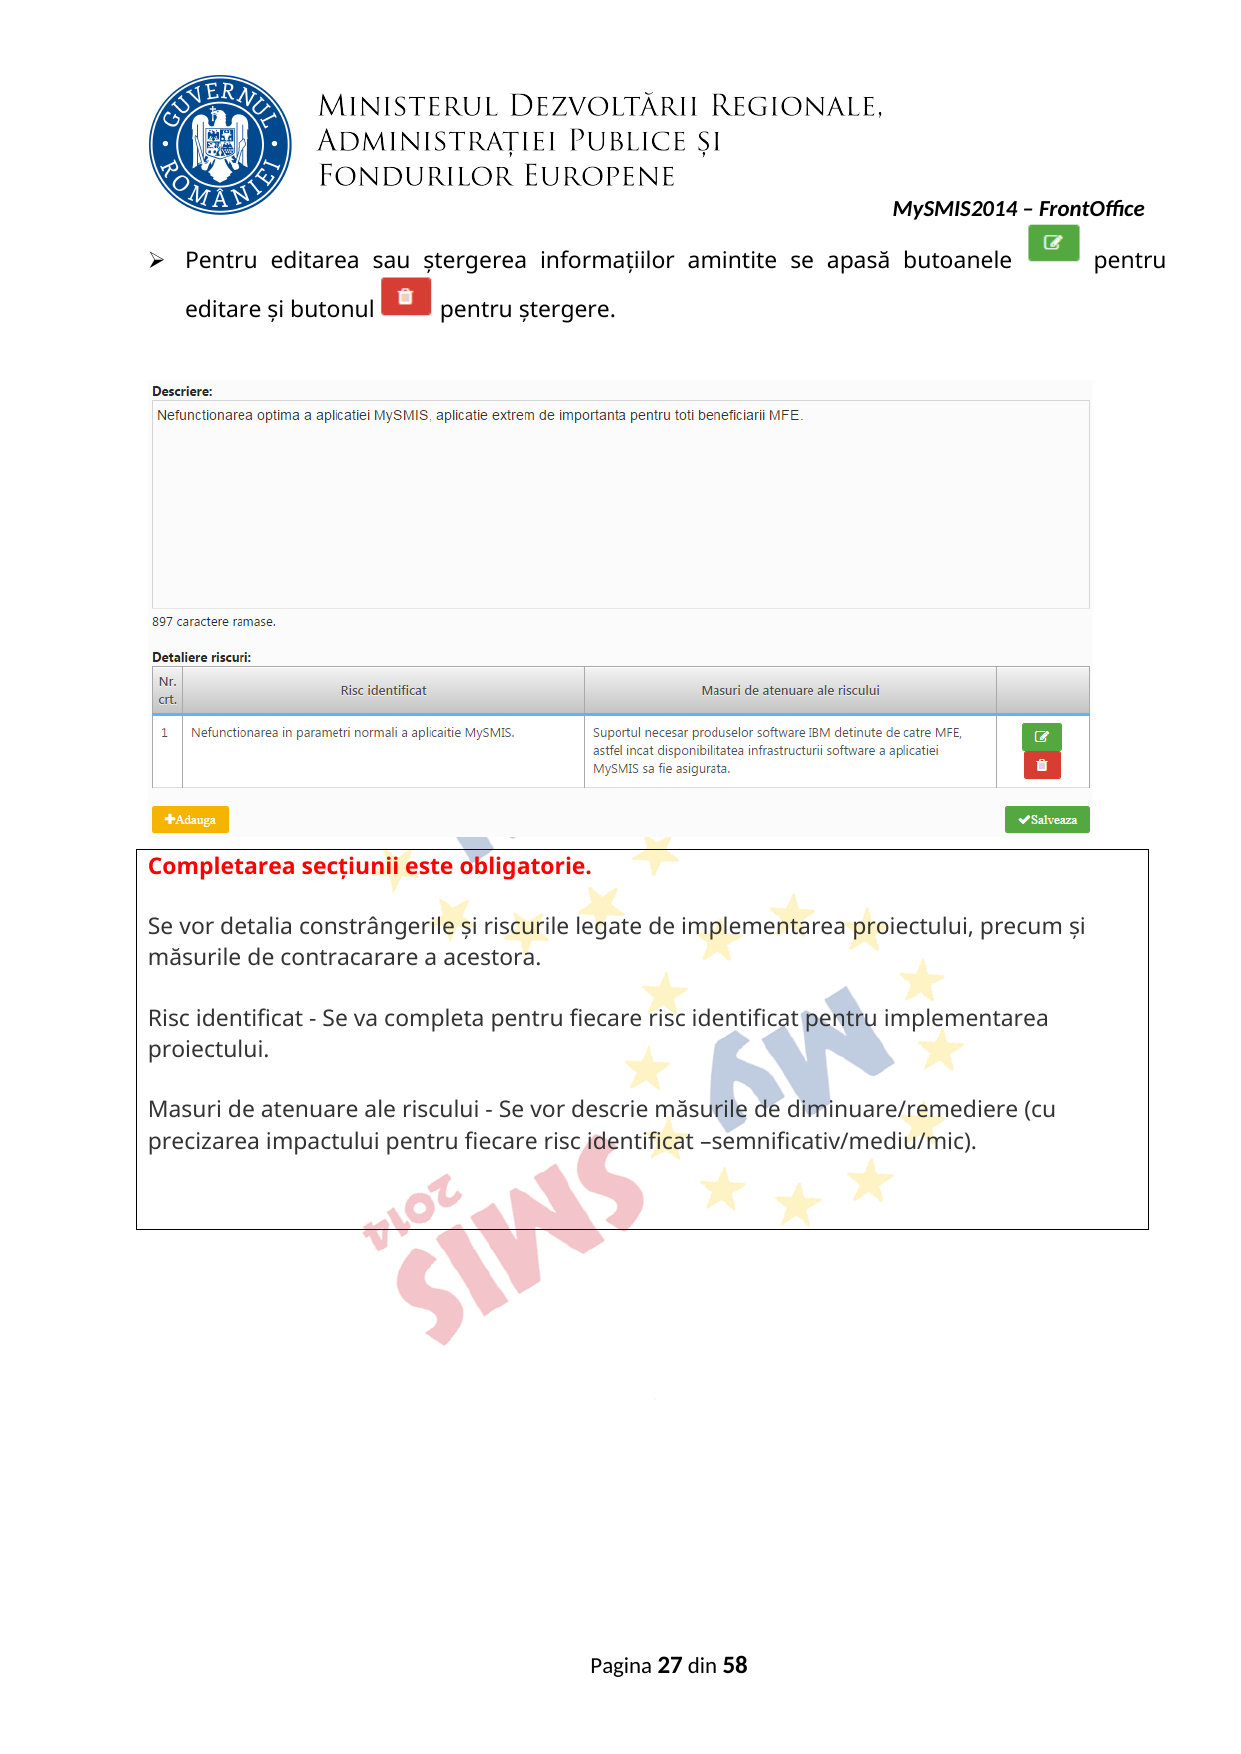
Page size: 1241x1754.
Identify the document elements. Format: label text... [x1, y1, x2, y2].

picture [147, 324, 1159, 1540]
picture [380, 275, 434, 318]
list Pentru editarea sau ștergerea informațiilor amintite se apasă butoanele pentru editare și butonul pentru ștergere. [148, 222, 1167, 324]
picture [147, 73, 893, 216]
table_header Completarea secțiunii este obligatorie. Se vor detalia constrângerile și riscurile legate de implementarea proiectului, precum și măsurile de contracarare a acestora. Risc identificat - Se va completa pentru fiecare risc identificat pentru implementarea proiectului. Masuri de atenuare ale riscului - Se vor descrie măsurile de diminuare/remediere (cu precizarea impactului pentru fiecare risc identificat –semnificativ/mediu/mic). [137, 850, 1148, 1229]
picture [1026, 221, 1081, 269]
